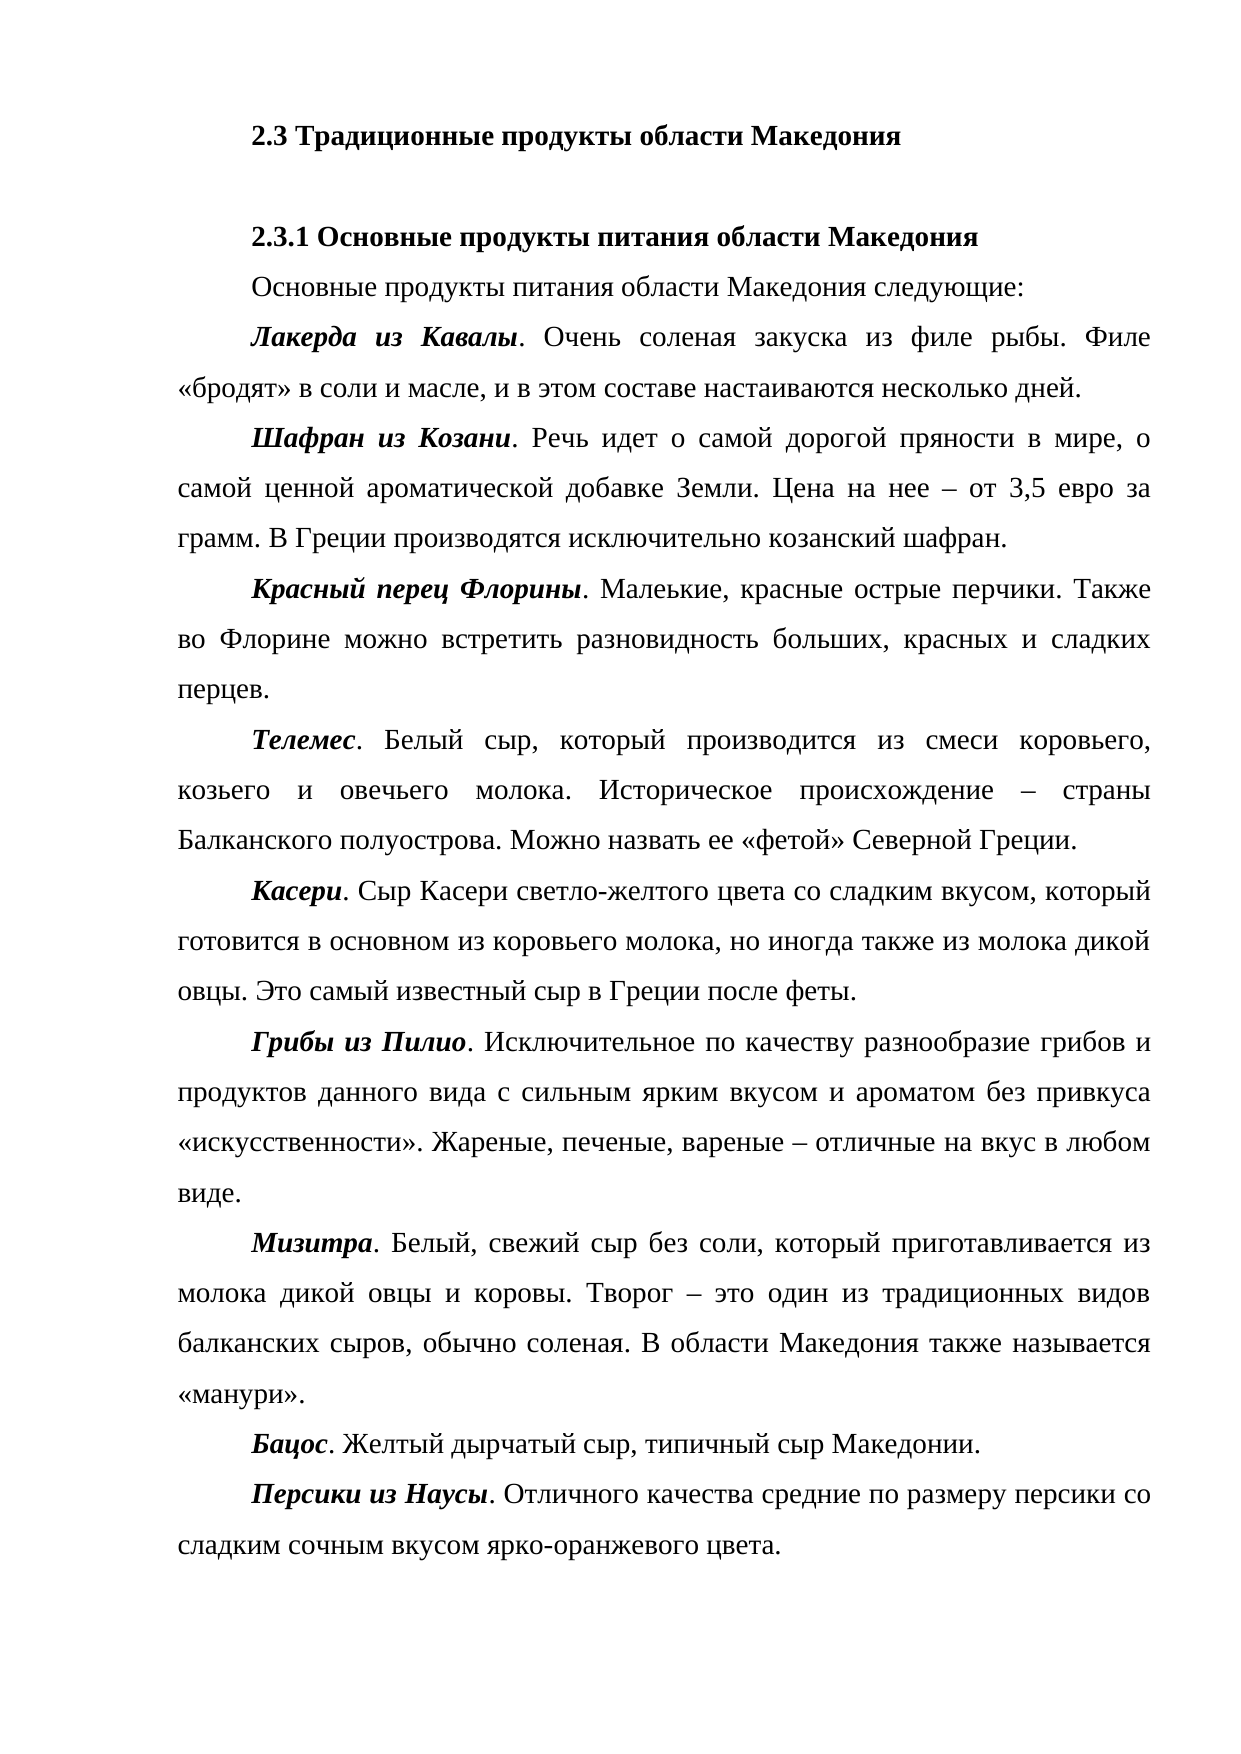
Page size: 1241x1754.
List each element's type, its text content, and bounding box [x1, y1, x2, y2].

text Касери. Сыр Касери светло-желтого цвета со сладким вкусом, который готовится в основном из коровьего молока, но иногда также из молока дикой овцы. Это самый известный сыр в Греции после феты. [177, 873, 1152, 1007]
text Шафран из Козани. Речь идет о самой дорогой пряности в мире, о самой ценной ароматической добавке Земли. Цена на нее – от 3,5 евро за грамм. В Греции производятся исключительно козанский шафран. [177, 420, 1152, 554]
text Телемес. Белый сыр, который производится из смеси коровьего, козьего и овечьего молока. Историческое происхождение – страны Балканского полуострова. Можно назвать ее «фетой» Северной Греции. [177, 722, 1152, 856]
text Основные продукты питания области Македония следующие: [177, 269, 1152, 303]
text Грибы из Пилио. Исключительное по качеству разнообразие грибов и продуктов данного вида с сильным ярким вкусом и ароматом без привкуса «искусственности». Жареные, печеные, вареные – отличные на вкус в любом виде. [177, 1024, 1152, 1208]
text 2.3 Традиционные продукты области Македония [177, 118, 1152, 152]
text Персики из Наусы. Отличного качества средние по размеру персики со сладким сочным вкусом ярко-оранжевого цвета. [177, 1477, 1152, 1560]
text Бацос. Желтый дырчатый сыр, типичный сыр Македонии. [177, 1426, 1152, 1460]
text Лакерда из Кавалы. Очень соленая закуска из филе рыбы. Филе «бродят» в соли и масле, и в этом составе настаиваются несколько дней. [177, 319, 1152, 403]
text 2.3.1 Основные продукты питания области Македония [177, 219, 1152, 252]
text Мизитра. Белый, свежий сыр без соли, который приготавливается из молока дикой овцы и коровы. Творог – это один из традиционных видов балканских сыров, обычно соленая. В области Македония также называется «манури». [177, 1225, 1152, 1409]
text Красный перец Флорины. Малеькие, красные острые перчики. Также во Флорине можно встретить разновидность больших, красных и сладких перцев. [177, 571, 1152, 705]
